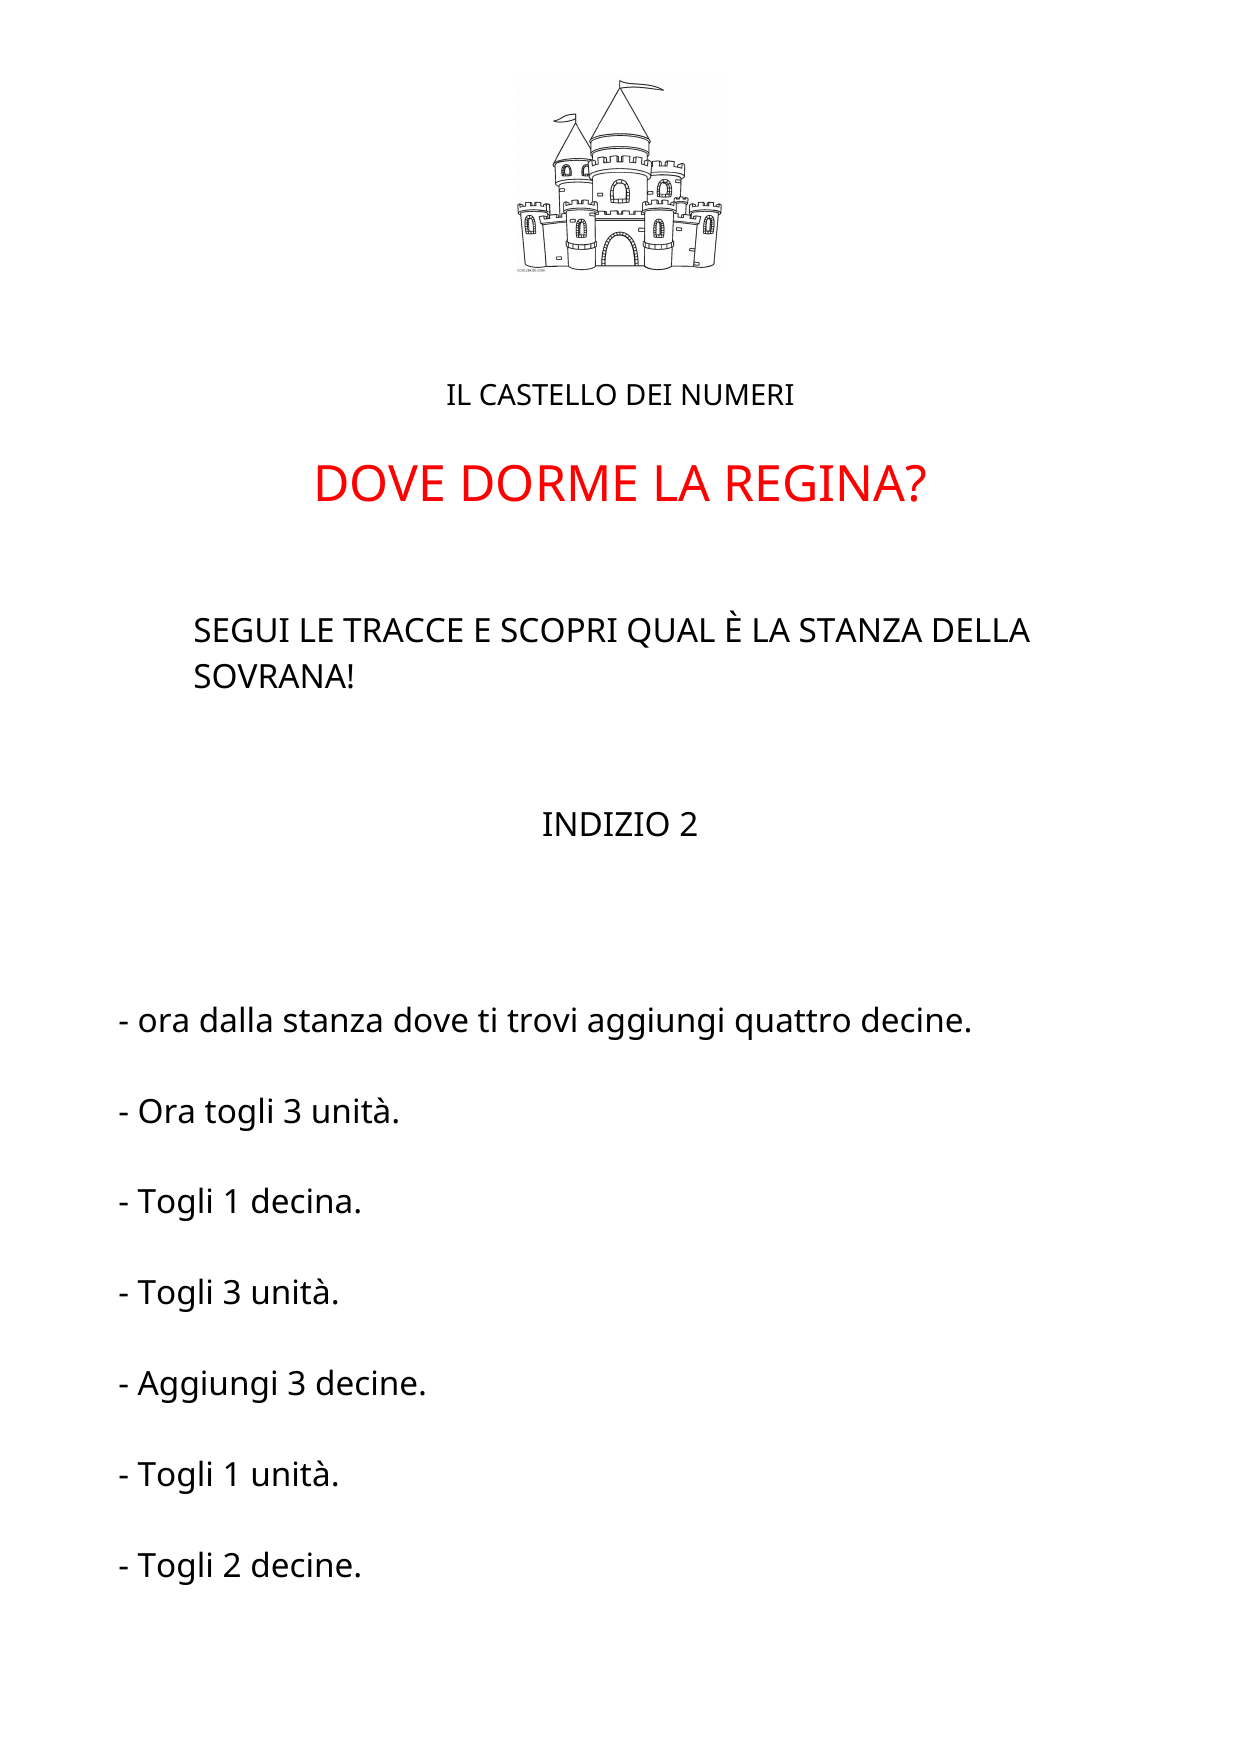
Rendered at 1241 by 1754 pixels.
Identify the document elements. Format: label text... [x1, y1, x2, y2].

text - Ora togli 3 unità. [118, 1087, 1122, 1133]
text DOVE DORME LA REGINA? [118, 448, 1122, 516]
text INDIZIO 2 [118, 800, 1122, 846]
text - Togli 1 decina. [118, 1178, 1122, 1224]
text - Togli 1 unità. [118, 1451, 1122, 1496]
text - Togli 3 unità. [118, 1269, 1122, 1314]
text - Togli 2 decine. [118, 1542, 1122, 1587]
text IL CASTELLO DEI NUMERI [118, 374, 1122, 414]
picture [515, 73, 725, 273]
text - ora dalla stanza dove ti trovi aggiungi quattro decine. [118, 997, 1122, 1042]
text SEGUI LE TRACCE E SCOPRI QUAL È LA STANZA DELLA SOVRANA! [193, 607, 1122, 698]
text - Aggiungi 3 decine. [118, 1360, 1122, 1405]
